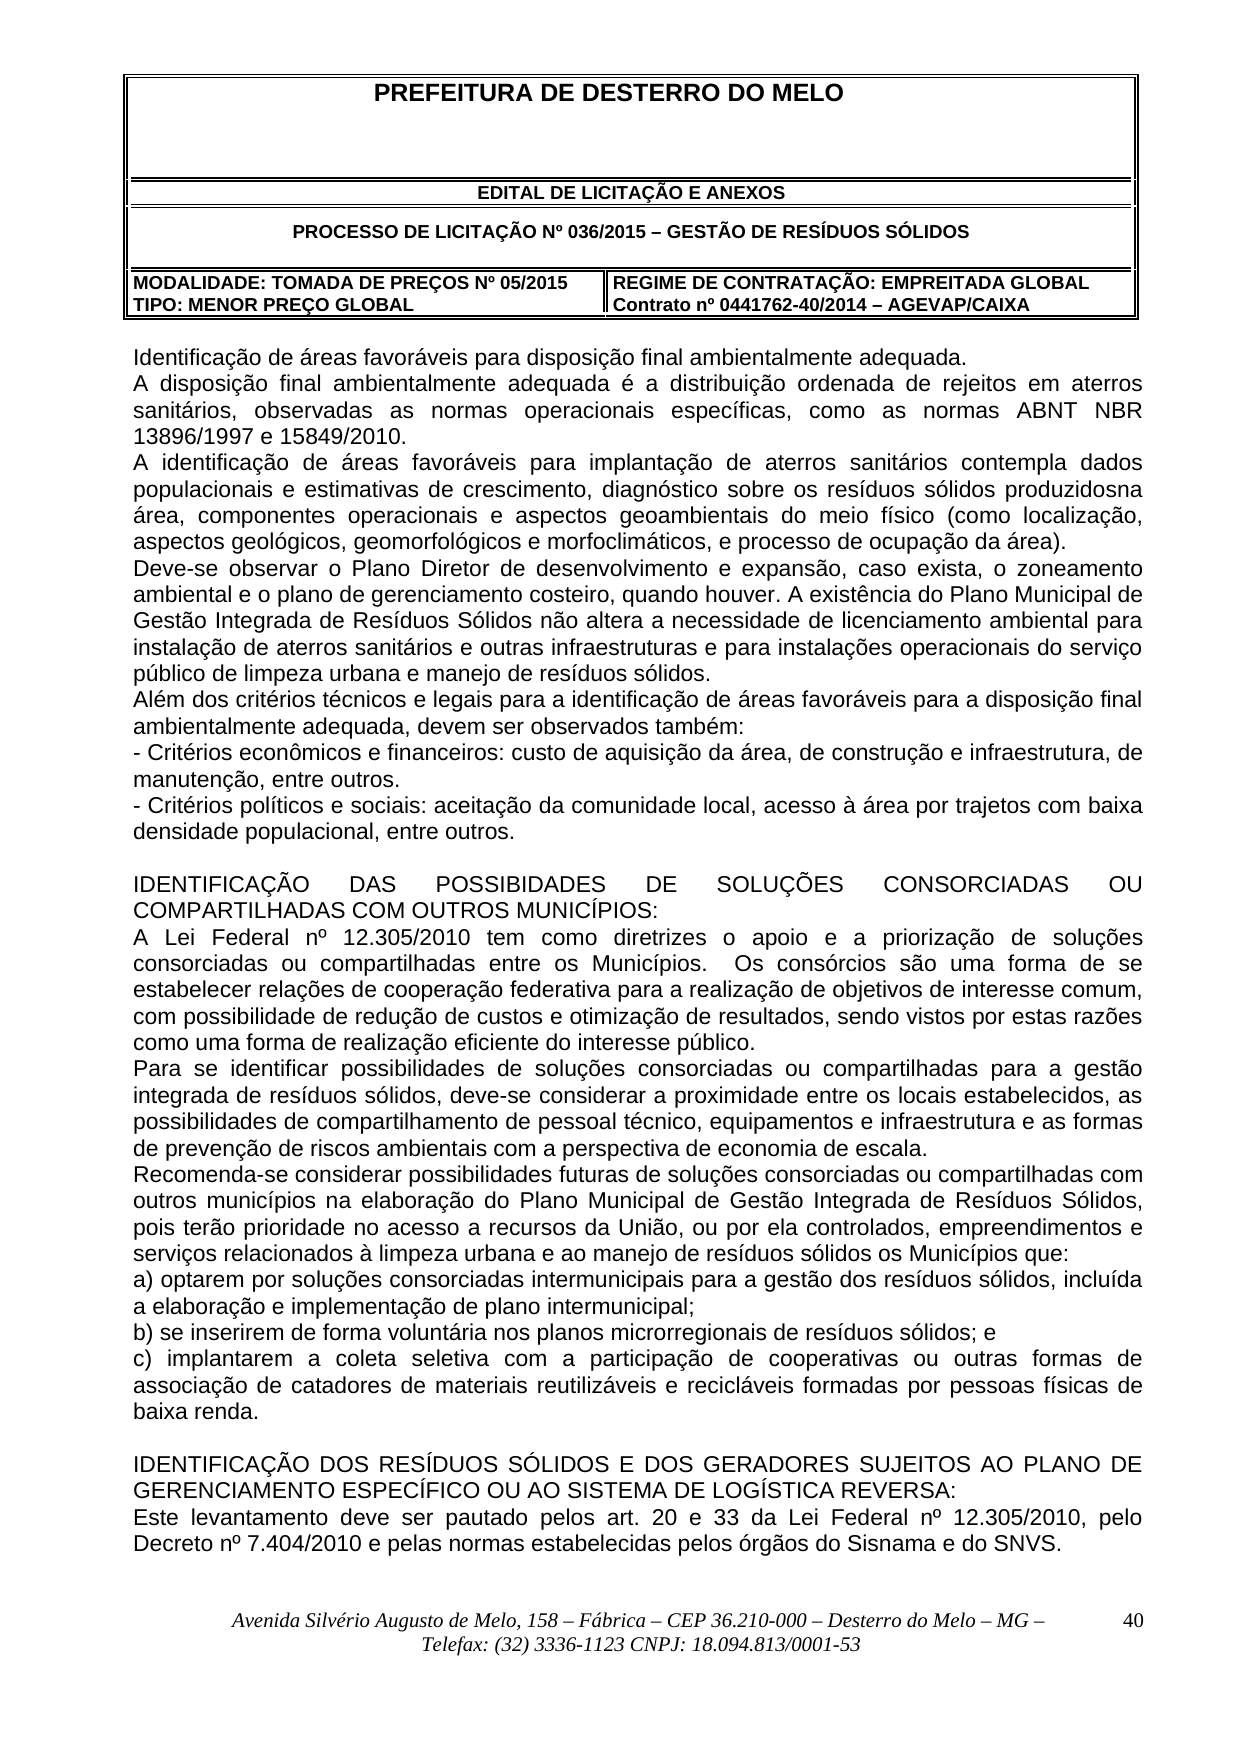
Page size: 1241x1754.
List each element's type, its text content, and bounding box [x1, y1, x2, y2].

text Além dos critérios técnicos e legais para a identificação de áreas favoráveis para a disposição final ambientalmente adequada, devem ser observados também: [133, 686, 1144, 739]
text Identificação de áreas favoráveis para disposição final ambientalmente adequada. [133, 344, 1144, 370]
text Este levantamento deve ser pautado pelos art. 20 e 33 da Lei Federal nº 12.305/2010, pelo Decreto nº 7.404/2010 e pelas normas estabelecidas pelos órgãos do Sisnama e do SNVS. [133, 1503, 1144, 1556]
text Para se identificar possibilidades de soluções consorciadas ou compartilhadas para a gestão integrada de resíduos sólidos, deve-se considerar a proximidade entre os locais estabelecidos, as possibilidades de compartilhamento de pessoal técnico, equipamentos e infraestrutura e as formas de prevenção de riscos ambientais com a perspectiva de economia de escala. [133, 1055, 1144, 1161]
text IDENTIFICAÇÃO DOS RESÍDUOS SÓLIDOS E DOS GERADORES SUJEITOS AO PLANO DE GERENCIAMENTO ESPECÍFICO OU AO SISTEMA DE LOGÍSTICA REVERSA: [133, 1451, 1144, 1503]
text b) se inserirem de forma voluntária nos planos microrregionais de resíduos sólidos; e [133, 1319, 1144, 1345]
text A disposição final ambientalmente adequada é a distribuição ordenada de rejeitos em aterros sanitários, observadas as normas operacionais específicas, como as normas ABNT NBR 13896/1997 e 15849/2010. [133, 370, 1144, 449]
text Deve-se observar o Plano Diretor de desenvolvimento e expansão, caso exista, o zoneamento ambiental e o plano de gerenciamento costeiro, quando houver. A existência do Plano Municipal de Gestão Integrada de Resíduos Sólidos não altera a necessidade de licenciamento ambiental para instalação de aterros sanitários e outras infraestruturas e para instalações operacionais do serviço público de limpeza urbana e manejo de resíduos sólidos. [133, 555, 1144, 686]
text A identificação de áreas favoráveis para implantação de aterros sanitários contempla dados populacionais e estimativas de crescimento, diagnóstico sobre os resíduos sólidos produzidosna área, componentes operacionais e aspectos geoambientais do meio físico (como localização, aspectos geológicos, geomorfológicos e morfoclimáticos, e processo de ocupação da área). [133, 449, 1144, 555]
text a) optarem por soluções consorciadas intermunicipais para a gestão dos resíduos sólidos, incluída a elaboração e implementação de plano intermunicipal; [133, 1266, 1144, 1319]
text IDENTIFICAÇÃO DAS POSSIBIDADES DE SOLUÇÕES CONSORCIADAS OU COMPARTILHADAS COM OUTROS MUNICÍPIOS: [133, 871, 1144, 924]
text - Critérios políticos e sociais: aceitação da comunidade local, acesso à área por trajetos com baixa densidade populacional, entre outros. [133, 792, 1144, 844]
text - Critérios econômicos e financeiros: custo de aquisição da área, de construção e infraestrutura, de manutenção, entre outros. [133, 739, 1144, 792]
text Recomenda-se considerar possibilidades futuras de soluções consorciadas ou compartilhadas com outros municípios na elaboração do Plano Municipal de Gestão Integrada de Resíduos Sólidos, pois terão prioridade no acesso a recursos da União, ou por ela controlados, empreendimentos e serviços relacionados à limpeza urbana e ao manejo de resíduos sólidos os Municípios que: [133, 1161, 1144, 1266]
text c) implantarem a coleta seletiva com a participação de cooperativas ou outras formas de associação de catadores de materiais reutilizáveis e recicláveis formadas por pessoas físicas de baixa renda. [133, 1345, 1144, 1424]
text A Lei Federal nº 12.305/2010 tem como diretrizes o apoio e a priorização de soluções consorciadas ou compartilhadas entre os Municípios. Os consórcios são uma forma de se estabelecer relações de cooperação federativa para a realização de objetivos de interesse comum, com possibilidade de redução de custos e otimização de resultados, sendo vistos por estas razões como uma forma de realização eficiente do interesse público. [133, 924, 1144, 1055]
